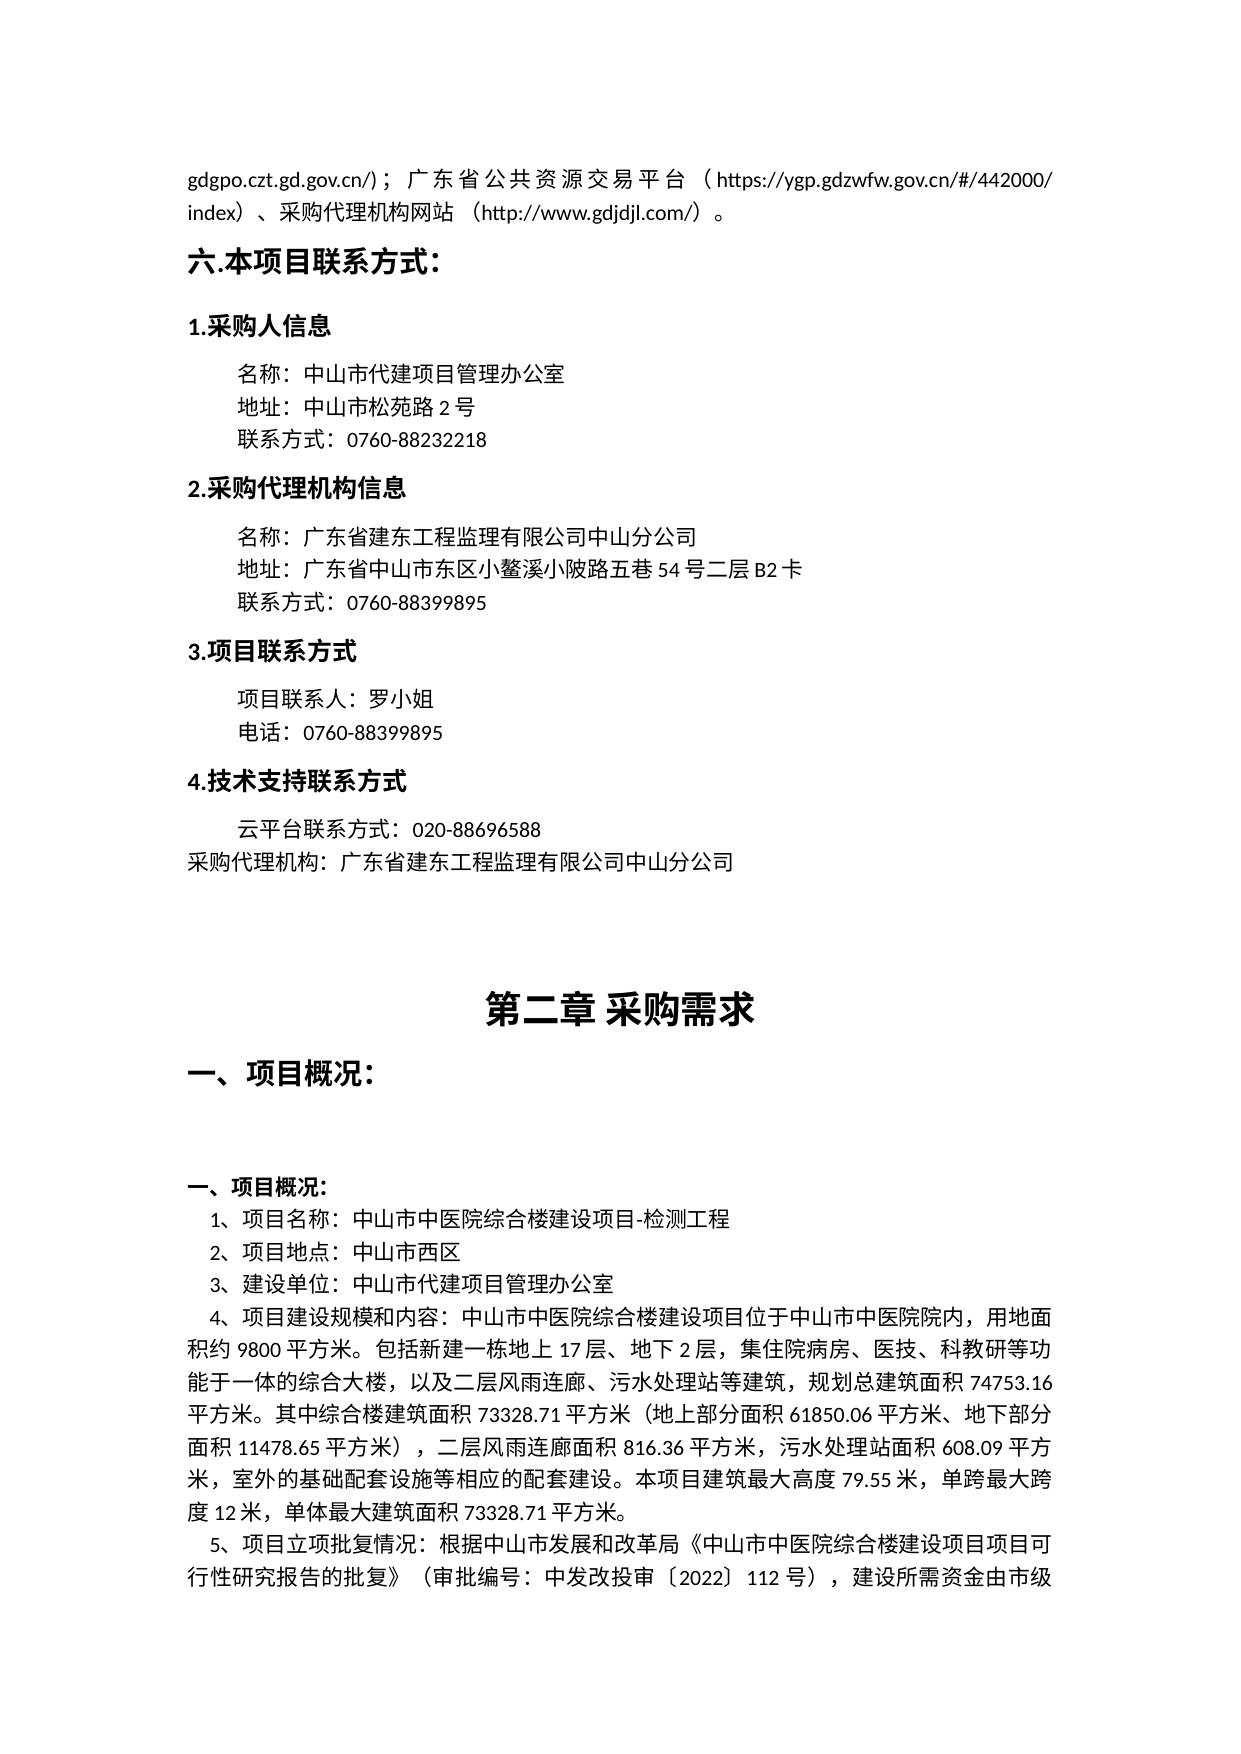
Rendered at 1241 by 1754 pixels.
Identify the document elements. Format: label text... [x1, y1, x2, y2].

text 六.本项目联系方式： [187, 227, 1053, 292]
text 一、项目概况： [187, 1039, 1053, 1104]
text 第二章 采购需求 [187, 974, 1053, 1039]
text 地址：广东省中山市东区小鳌溪小陂路五巷54号二层B2卡 [187, 552, 1053, 584]
text 4.技术支持联系方式 [187, 747, 1053, 812]
text 云平台联系方式：020-88696588 [187, 812, 1053, 844]
text 4、项目建设规模和内容：中山市中医院综合楼建设项目位于中山市中医院院内，用地面积约9800平方米。包括新建一栋地上17层、地下2层，集住院病房、医技、科教研等功能于一体的综合大楼，以及二层风雨连廊、污水处理站等建筑，规划总建筑面积74753.16平方米。其中综合楼建筑面积73328.71平方米（地上部分面积61850.06平方米、地下部分面积11478.65平方米），二层风雨连廊面积816.36平方米，污水处理站面积608.09平方米，室外的基础配套设施等相应的配套建设。本项目建筑最大高度79.55米，单跨最大跨度12米，单体最大建筑面积73328.71平方米。 [187, 1299, 1053, 1527]
text 一、项目概况： [187, 1169, 1053, 1202]
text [187, 1527, 1053, 1592]
text 地址：中山市松苑路2号 [187, 389, 1053, 422]
text 联系方式：0760-88399895 [187, 584, 1053, 617]
text 3.项目联系方式 [187, 617, 1053, 682]
text 2、项目地点：中山市西区 [187, 1234, 1053, 1267]
text 项目联系人：罗小姐 [187, 682, 1053, 714]
text 1.采购人信息 [187, 292, 1053, 357]
text 1、项目名称：中山市中医院综合楼建设项目-检测工程 [187, 1202, 1053, 1234]
text 电话：0760-88399895 [187, 714, 1053, 747]
text 名称：中山市代建项目管理办公室 [187, 357, 1053, 389]
text 采购代理机构：广东省建东工程监理有限公司中山分公司 [187, 844, 1053, 877]
text 名称：广东省建东工程监理有限公司中山分公司 [187, 519, 1053, 552]
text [187, 162, 1053, 227]
text 3、建设单位：中山市代建项目管理办公室 [187, 1267, 1053, 1299]
text 2.采购代理机构信息 [187, 454, 1053, 519]
text 联系方式：0760-88232218 [187, 422, 1053, 454]
